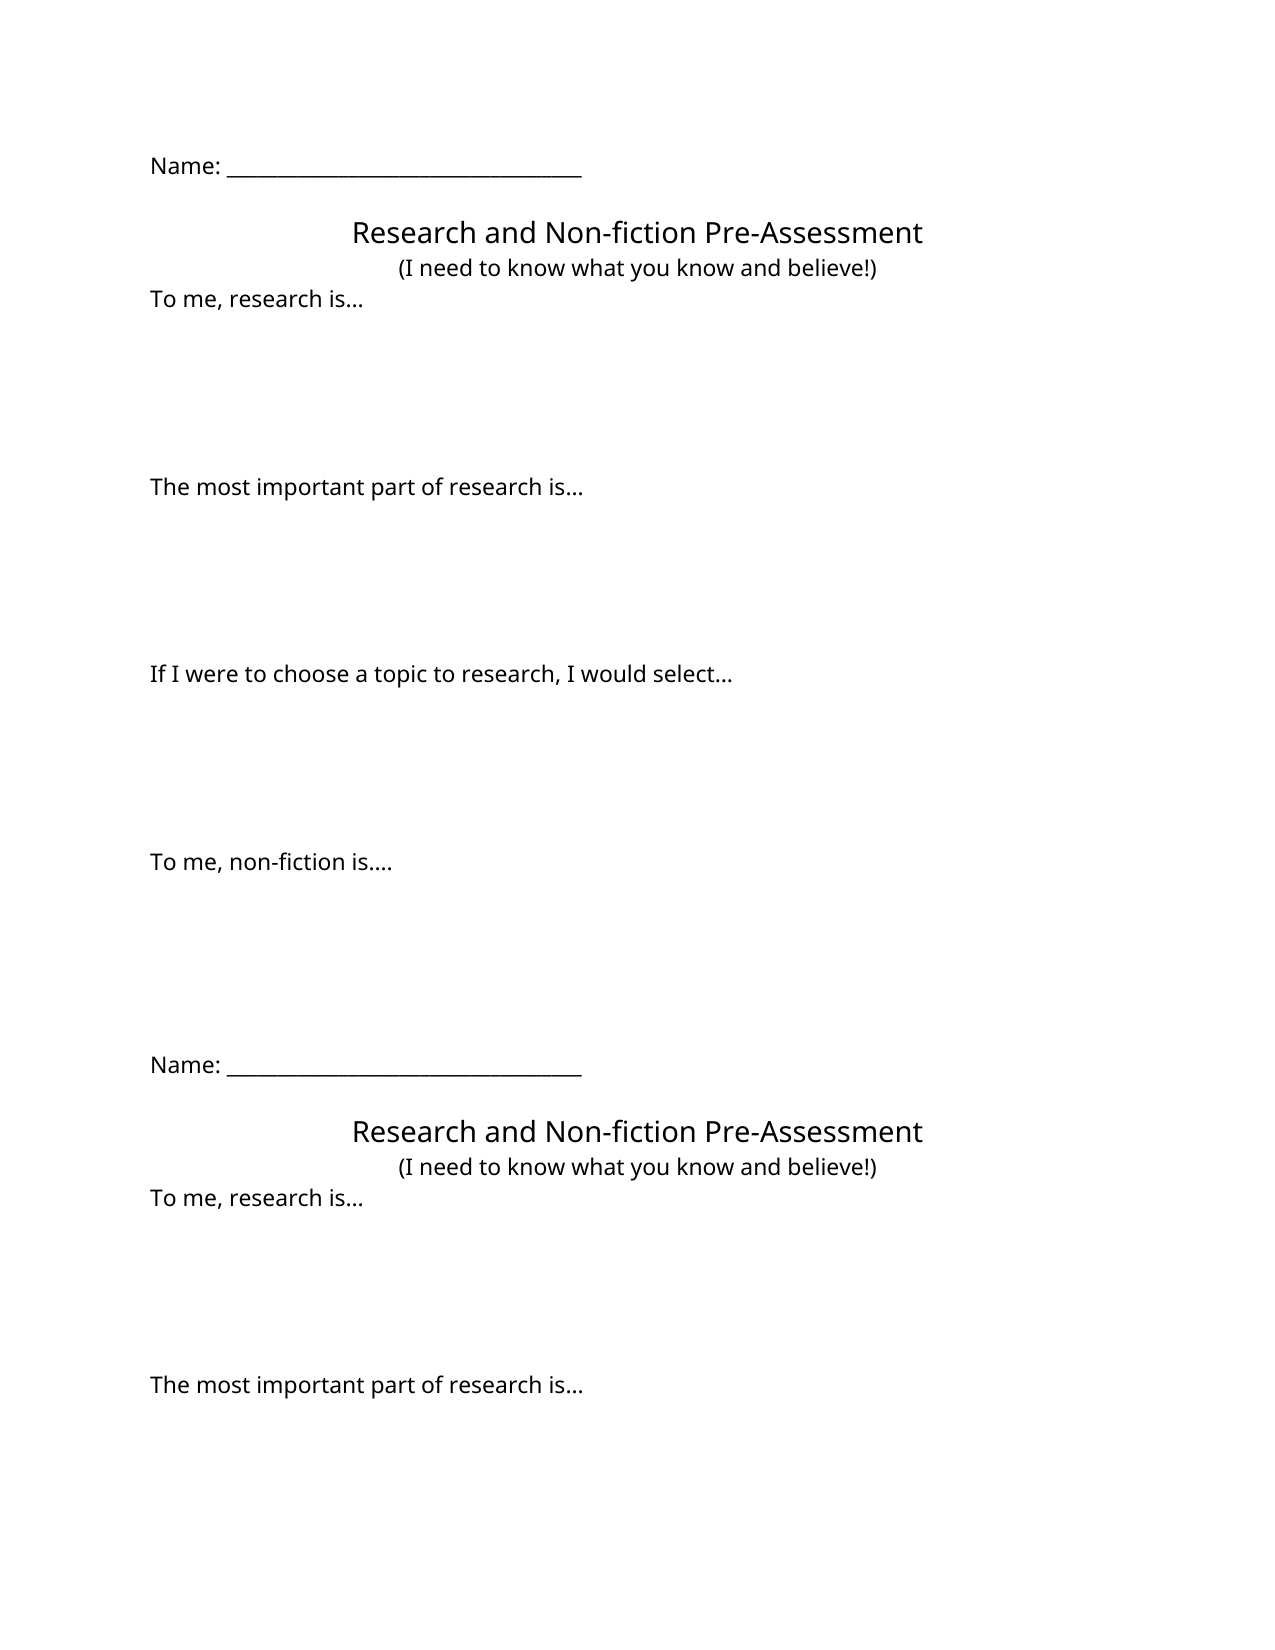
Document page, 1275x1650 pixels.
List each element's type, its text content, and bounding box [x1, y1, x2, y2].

text The most important part of research is… [150, 471, 1125, 502]
text (I need to know what you know and believe!) [150, 252, 1125, 283]
text If I were to choose a topic to research, I would select… [150, 658, 1125, 690]
text The most important part of research is… [150, 1369, 1125, 1401]
text To me, non-fiction is…. [150, 846, 1125, 877]
text Name: ___________________________________ [150, 1048, 1125, 1080]
text To me, research is… [150, 283, 1125, 315]
text Research and Non-fiction Pre-Assessment [150, 1111, 1125, 1151]
text Research and Non-fiction Pre-Assessment [150, 212, 1125, 252]
text To me, research is… [150, 1182, 1125, 1213]
text Name: ___________________________________ [150, 150, 1125, 181]
text (I need to know what you know and believe!) [150, 1151, 1125, 1182]
